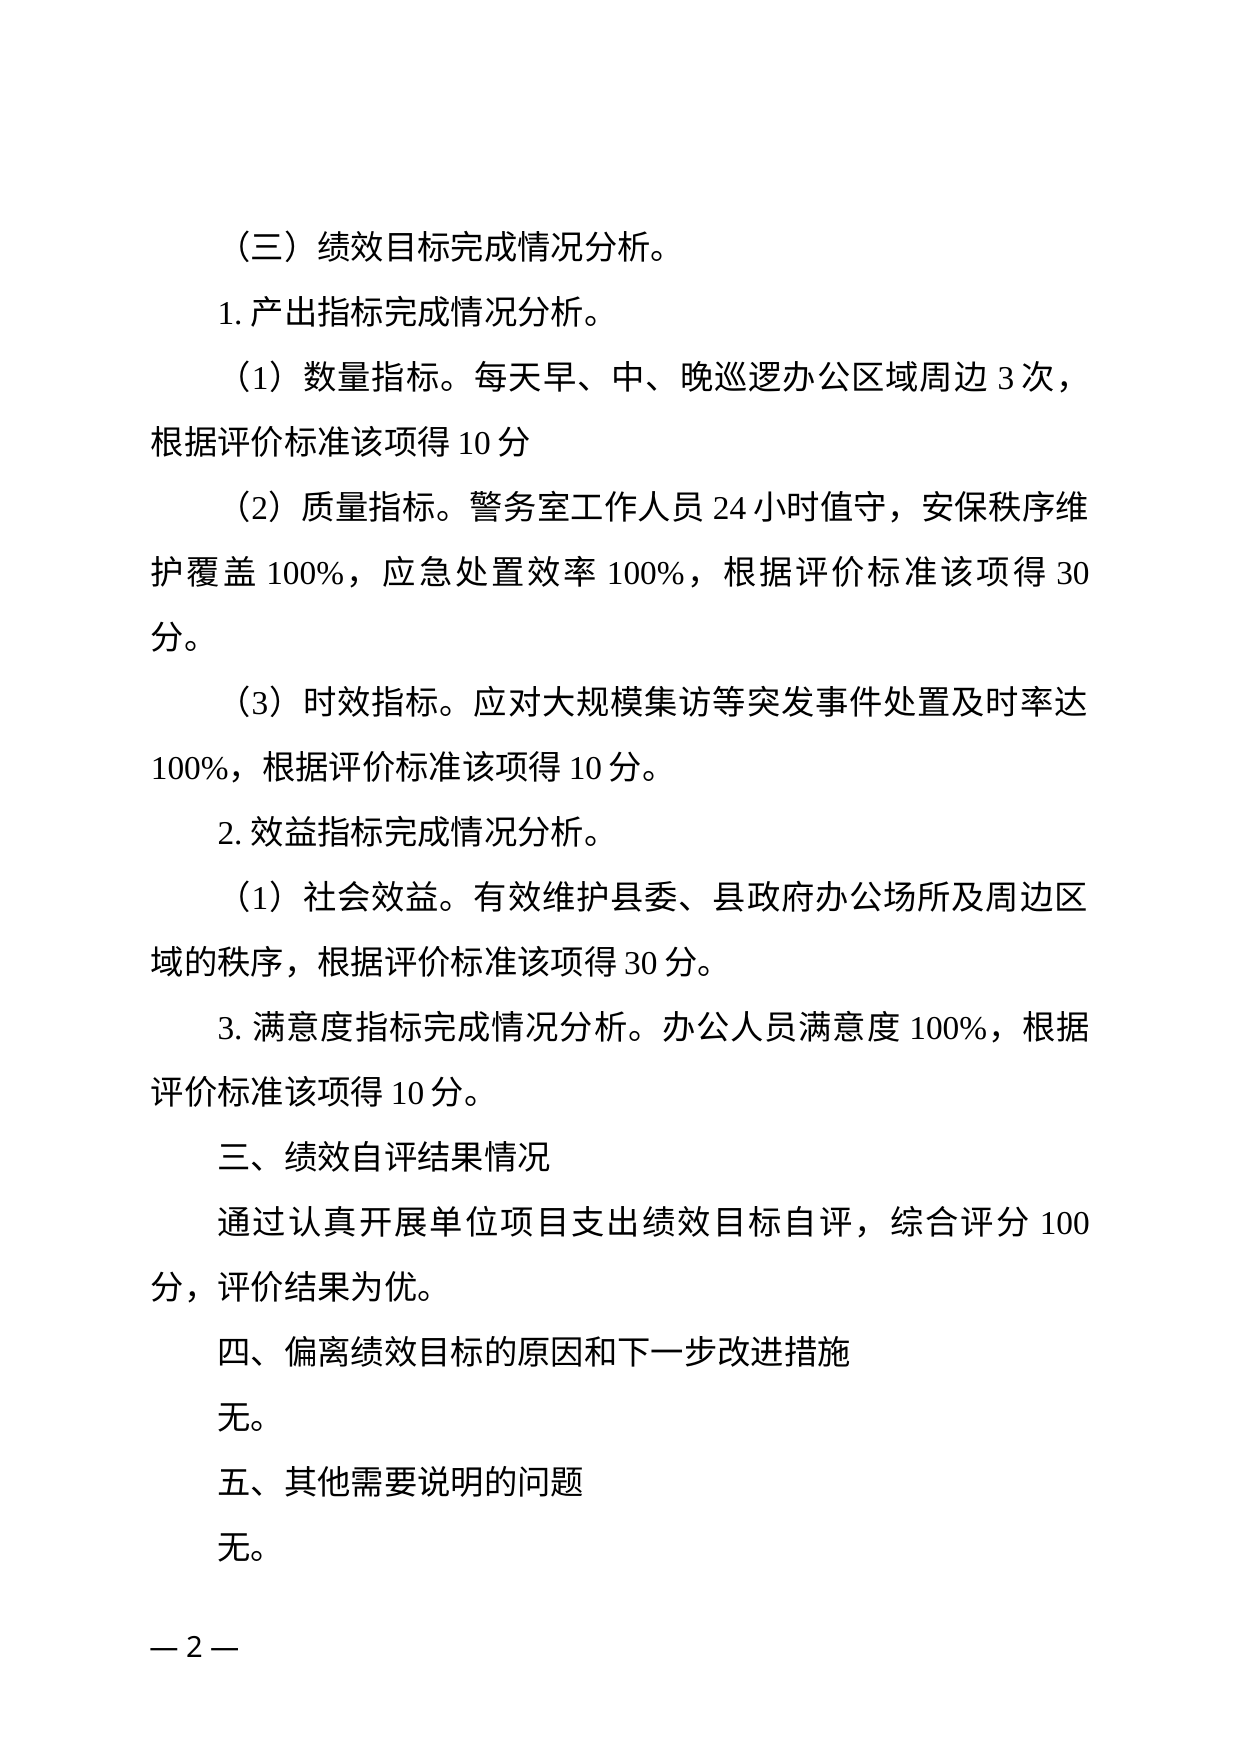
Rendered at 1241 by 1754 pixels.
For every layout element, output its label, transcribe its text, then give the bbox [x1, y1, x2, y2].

text 无。 [151, 1512, 1089, 1577]
text 1. 产出指标完成情况分析。 [151, 277, 1089, 342]
text （2）质量指标。警务室工作人员24小时值守，安保秩序维护覆盖100%，应急处置效率100%，根据评价标准该项得30分。 [151, 472, 1089, 667]
text 无。 [151, 1382, 1089, 1447]
text （三）绩效目标完成情况分析。 [151, 212, 1089, 277]
text （1）社会效益。有效维护县委、县政府办公场所及周边区域的秩序，根据评价标准该项得30分。 [151, 862, 1089, 992]
text 三、绩效自评结果情况 [151, 1122, 1089, 1187]
text （3）时效指标。应对大规模集访等突发事件处置及时率达100%，根据评价标准该项得10分。 [151, 667, 1089, 797]
text 通过认真开展单位项目支出绩效目标自评，综合评分100分，评价结果为优。 [151, 1187, 1089, 1317]
text 2. 效益指标完成情况分析。 [151, 797, 1089, 862]
text 3. 满意度指标完成情况分析。办公人员满意度100%，根据评价标准该项得10分。 [151, 992, 1089, 1122]
text （1）数量指标。每天早、中、晚巡逻办公区域周边3次，根据评价标准该项得10分 [151, 342, 1089, 472]
text 五、其他需要说明的问题 [151, 1447, 1089, 1512]
text 四、偏离绩效目标的原因和下一步改进措施 [151, 1317, 1089, 1382]
